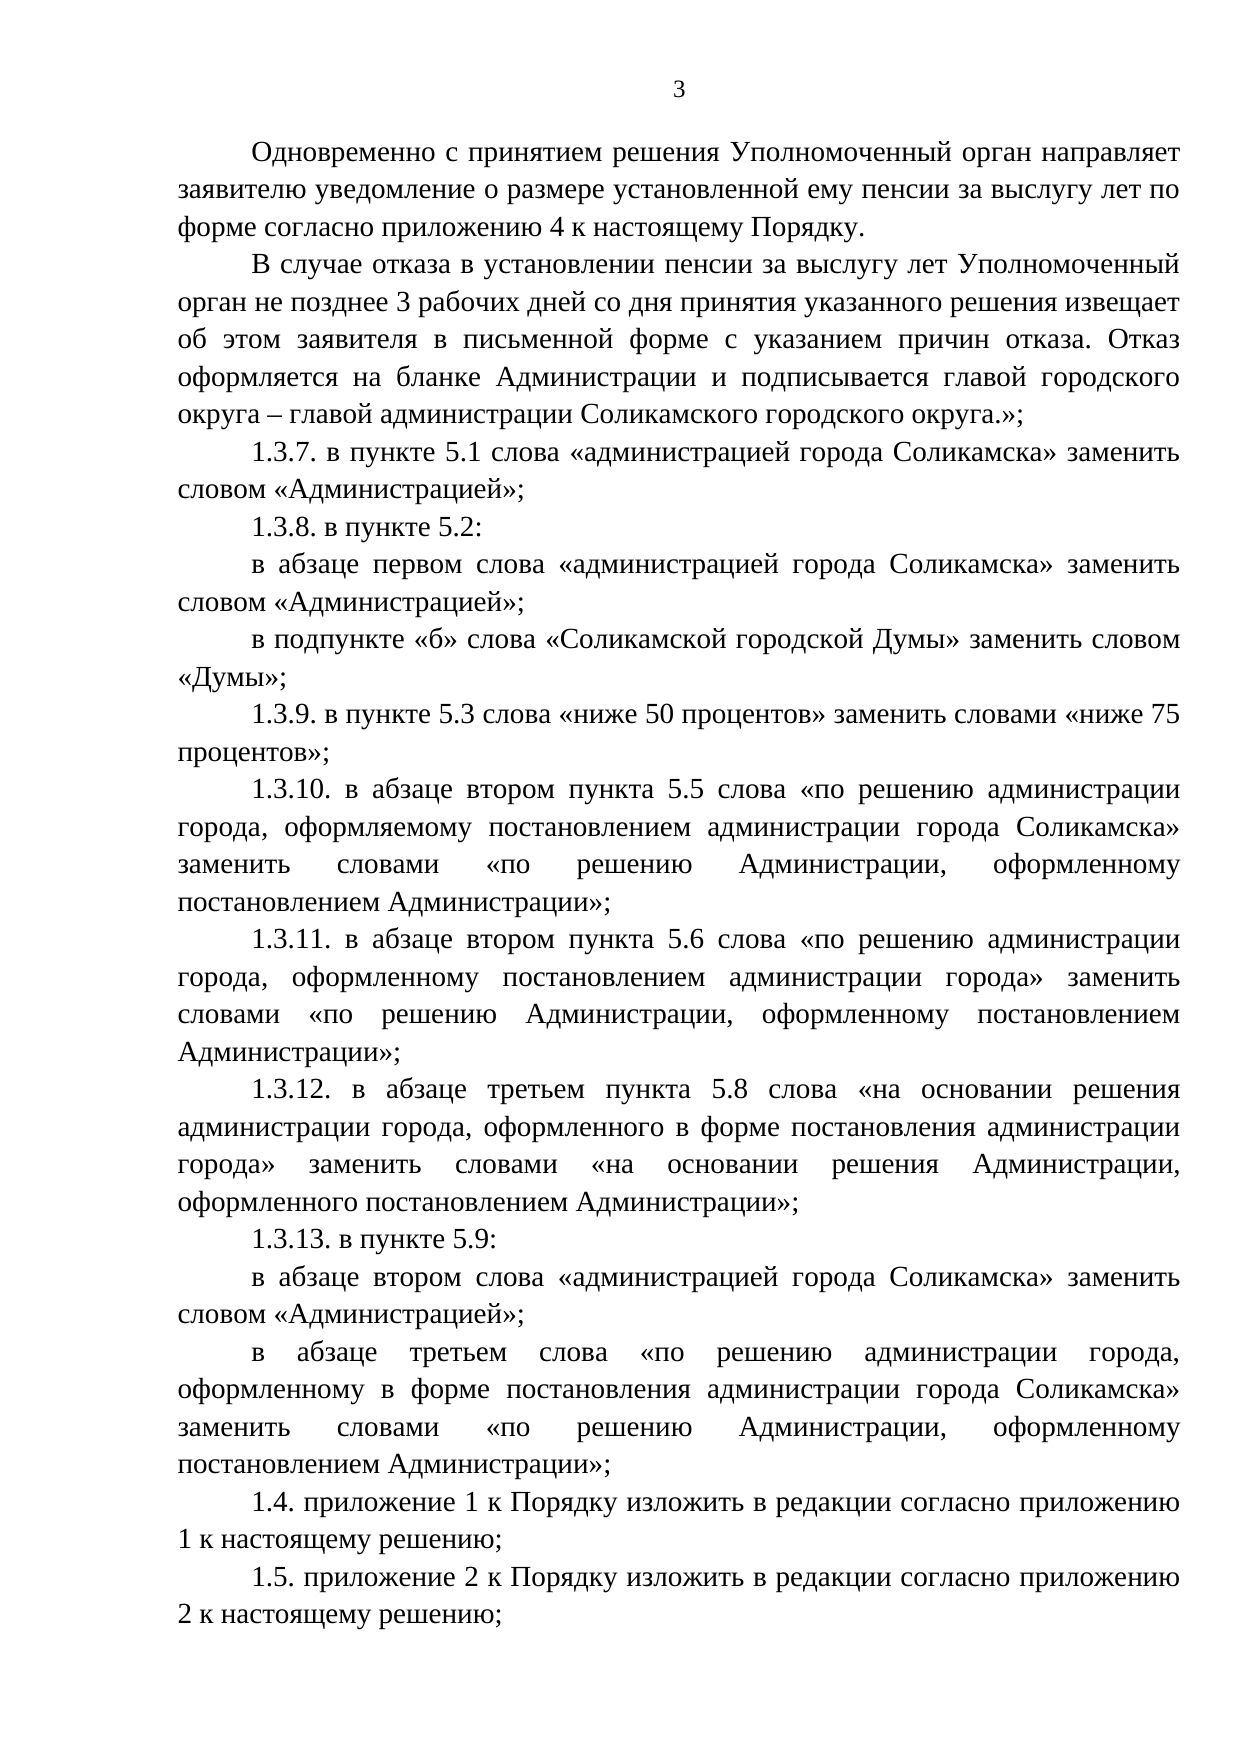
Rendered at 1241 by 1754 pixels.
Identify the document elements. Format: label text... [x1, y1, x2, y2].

text в абзаце втором слова «администрацией города Соликамска» заменить словом «Администрацией»; [177, 1256, 1181, 1331]
text 1.5. приложение 2 к Порядку изложить в редакции согласно приложению 2 к настоящему решению; [177, 1556, 1181, 1631]
text 1.3.10. в абзаце втором пункта 5.5 слова «по решению администрации города, оформляемому постановлением администрации города Соликамска» заменить словами «по решению Администрации, оформленному постановлением Администрации»; [177, 769, 1181, 919]
text в подпункте «б» слова «Соликамской городской Думы» заменить словом «Думы»; [177, 619, 1181, 694]
text в абзаце первом слова «администрацией города Соликамска» заменить словом «Администрацией»; [177, 544, 1181, 619]
text 1.4. приложение 1 к Порядку изложить в редакции согласно приложению 1 к настоящему решению; [177, 1481, 1181, 1556]
text 1.3.12. в абзаце третьем пункта 5.8 слова «на основании решения администрации города, оформленного в форме постановления администрации города» заменить словами «на основании решения Администрации, оформленного постановлением Администрации»; [177, 1069, 1181, 1219]
text 1.3.13. в пункте 5.9: [177, 1219, 1181, 1256]
text в абзаце третьем слова «по решению администрации города, оформленному в форме постановления администрации города Соликамска» заменить словами «по решению Администрации, оформленному постановлением Администрации»; [177, 1331, 1181, 1481]
text 1.3.7. в пункте 5.1 слова «администрацией города Соликамска» заменить словом «Администрацией»; [177, 431, 1181, 506]
text 1.3.8. в пункте 5.2: [177, 506, 1181, 544]
text 1.3.11. в абзаце втором пункта 5.6 слова «по решению администрации города, оформленному постановлением администрации города» заменить словами «по решению Администрации, оформленному постановлением Администрации»; [177, 919, 1181, 1069]
text 1.3.9. в пункте 5.3 слова «ниже 50 процентов» заменить словами «ниже 75 процентов»; [177, 694, 1181, 769]
text Одновременно с принятием решения Уполномоченный орган направляет заявителю уведомление о размере установленной ему пенсии за выслугу лет по форме согласно приложению 4 к настоящему Порядку. [177, 131, 1181, 244]
text В случае отказа в установлении пенсии за выслугу лет Уполномоченный орган не позднее 3 рабочих дней со дня принятия указанного решения извещает об этом заявителя в письменной форме с указанием причин отказа. Отказ оформляется на бланке Администрации и подписывается главой городского округа – главой администрации Соликамского городского округа.»; [177, 244, 1181, 431]
